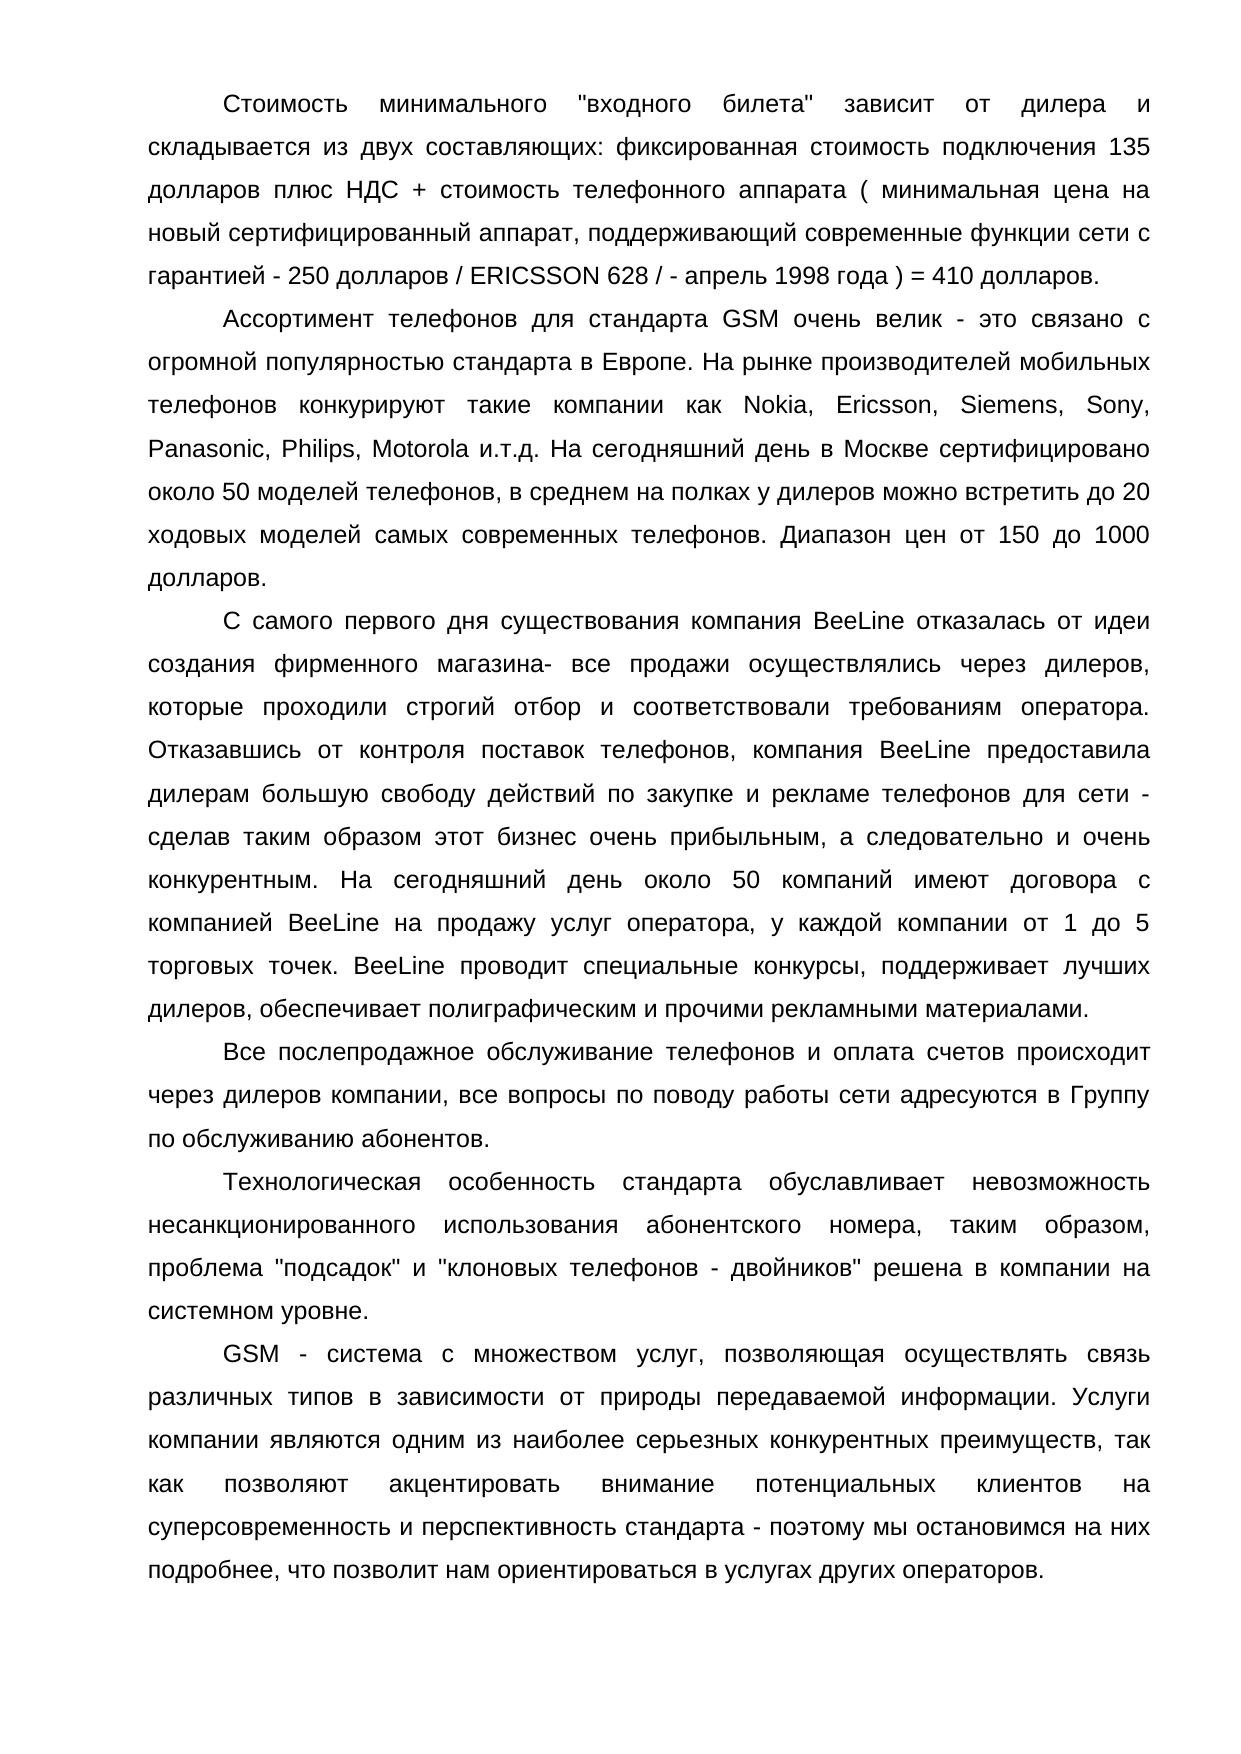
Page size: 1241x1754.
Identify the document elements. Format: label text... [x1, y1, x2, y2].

text Ассортимент телефонов для стандарта GSM очень велик - это связано с огромной популярностью стандарта в Европе. На рынке производителей мобильных телефонов конкурируют такие компании как Nokia, Ericsson, Siemens, Sony, Panasonic, Philips, Motorola и.т.д. На сегодняшний день в Москве сертифицировано около 50 моделей телефонов, в среднем на полках у дилеров можно встретить до 20 ходовых моделей самых современных телефонов. Диапазон цен от 150 до 1000 долларов. [148, 304, 1152, 592]
text GSM - система с множеством услуг, позволяющая осуществлять связь различных типов в зависимости от природы передаваемой информации. Услуги компании являются одним из наиболее серьезных конкурентных преимуществ, так как позволяют акцентировать внимание потенциальных клиентов на суперсовременность и перспективность стандарта - поэтому мы остановимся на них подробнее, что позволит нам ориентироваться в услугах других операторов. [148, 1339, 1152, 1584]
text Все послепродажное обслуживание телефонов и оплата счетов происходит через дилеров компании, все вопросы по поводу работы сети адресуются в Группу по обслуживанию абонентов. [148, 1037, 1152, 1152]
text С самого первого дня существования компания BeeLine отказалась от идеи создания фирменного магазина- все продажи осуществлялись через дилеров, которые проходили строгий отбор и соответствовали требованиям оператора. Отказавшись от контроля поставок телефонов, компания BeeLine предоставила дилерам большую свободу действий по закупке и рекламе телефонов для сети - сделав таким образом этот бизнес очень прибыльным, а следовательно и очень конкурентным. На сегодняшний день около 50 компаний имеют договора с компанией BeeLine на продажу услуг оператора, у каждой компании от 1 до 5 торговых точек. BeeLine проводит специальные конкурсы, поддерживает лучших дилеров, обеспечивает полиграфическим и прочими рекламными материалами. [148, 606, 1152, 1023]
text Технологическая особенность стандарта обуславливает невозможность несанкционированного использования абонентского номера, таким образом, проблема "подсадок" и "клоновых телефонов - двойников" решена в компании на системном уровне. [148, 1167, 1152, 1325]
text Стоимость минимального "входного билета" зависит от дилера и складывается из двух составляющих: фиксированная стоимость подключения 135 долларов плюс НДС + стоимость телефонного аппарата ( минимальная цена на новый сертифицированный аппарат, поддерживающий современные функции сети с гарантией - 250 долларов / ERICSSON 628 / - апрель 1998 года ) = 410 долларов. [148, 89, 1152, 290]
